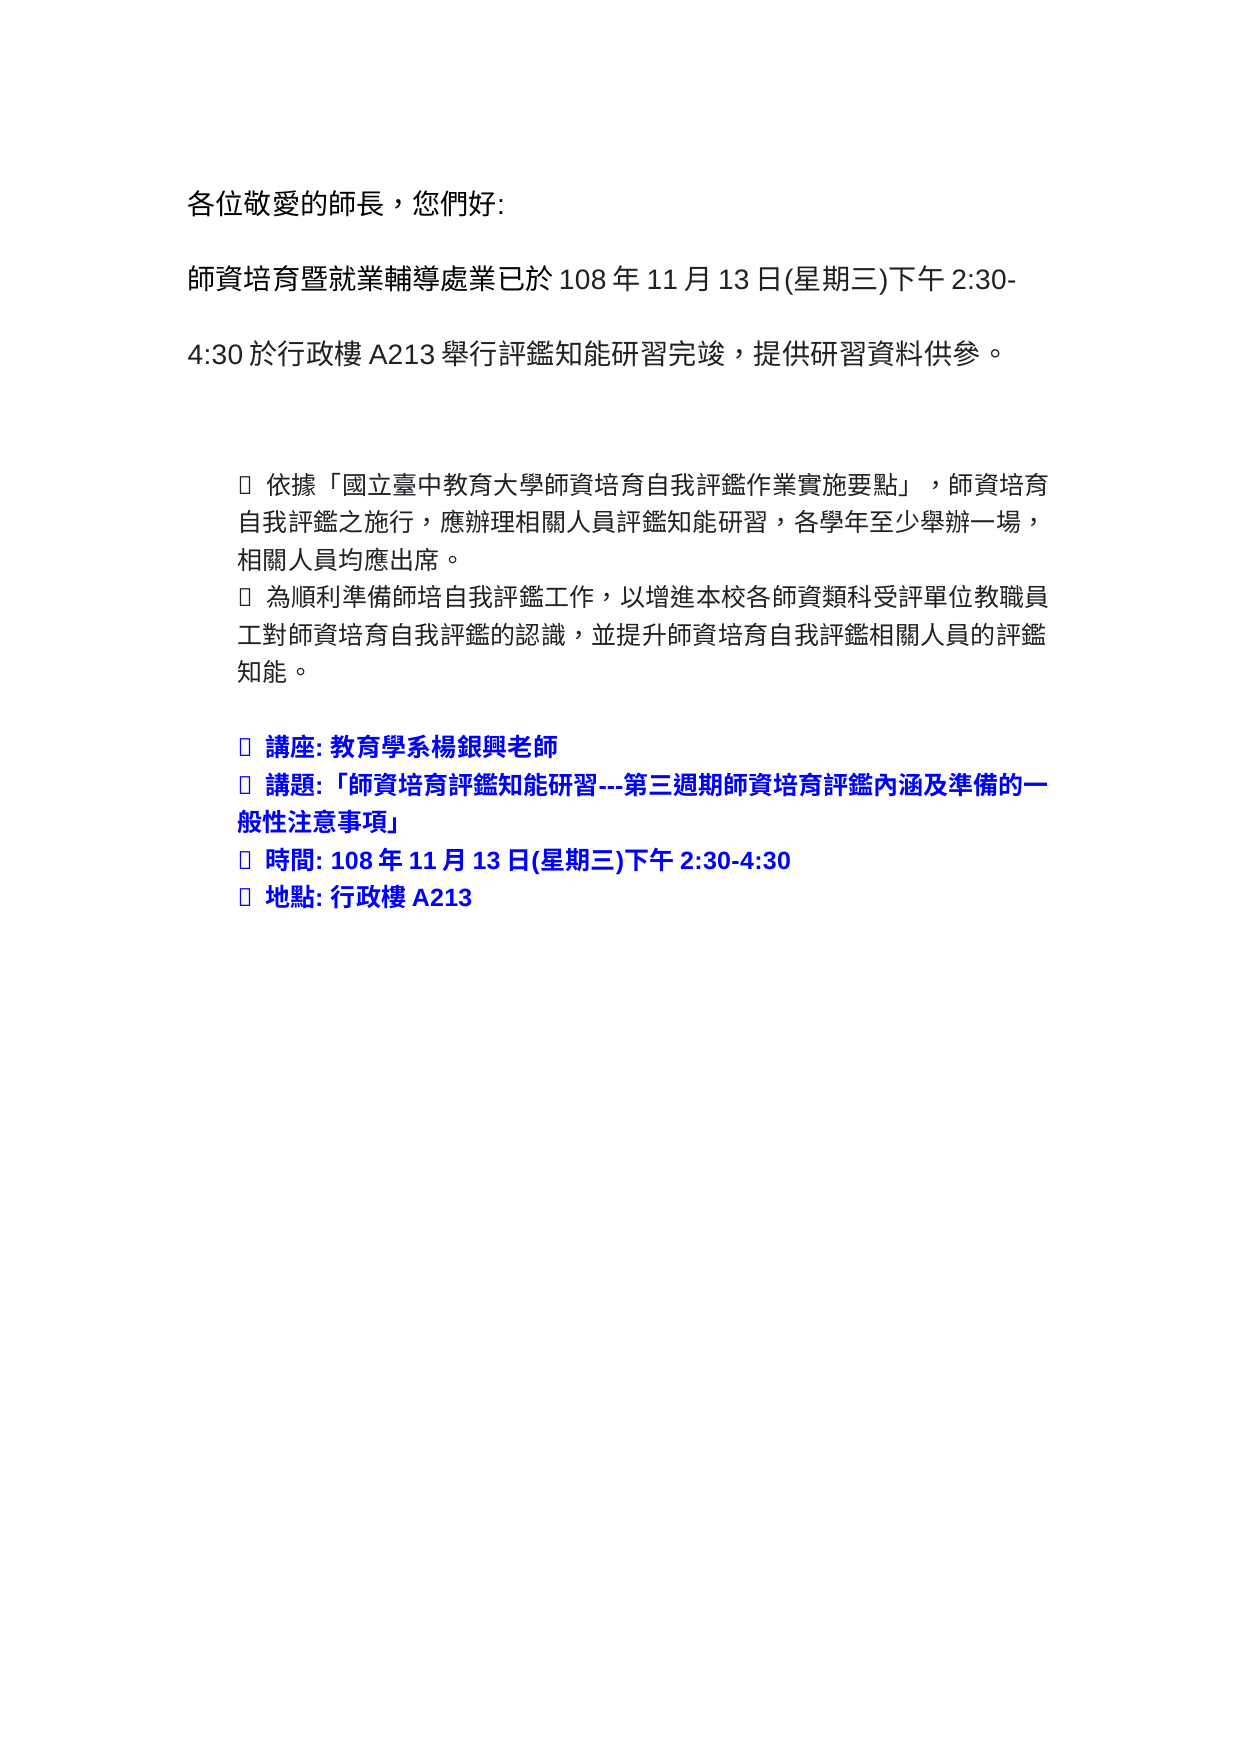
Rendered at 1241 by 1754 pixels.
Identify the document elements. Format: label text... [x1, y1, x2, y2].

list  講題:「師資培育評鑑知能研習---第三週期師資培育評鑑內涵及準備的一般性注意事項」 [237, 764, 1053, 839]
text 師資培育暨就業輔導處業已於108年11月13日(星期三)下午2:30-4:30於行政樓A213舉行評鑑知能研習完竣，提供研習資料供參。 [187, 239, 1053, 389]
text  依據「國立臺中教育大學師資培育自我評鑑作業實施要點」，師資培育自我評鑑之施行，應辦理相關人員評鑑知能研習，各學年至少舉辦一場，相關人員均應出席。 [237, 464, 1053, 577]
list  時間: 108年11月13日(星期三)下午2:30-4:30 [237, 839, 1053, 877]
text  為順利準備師培自我評鑑工作，以增進本校各師資類科受評單位教職員工對師資培育自我評鑑的認識，並提升師資培育自我評鑑相關人員的評鑑知能。 [237, 577, 1053, 689]
text 各位敬愛的師長，您們好: [187, 164, 1053, 239]
list  講座: 教育學系楊銀興老師 [237, 727, 1053, 764]
list  地點: 行政樓A213 [237, 877, 1053, 914]
